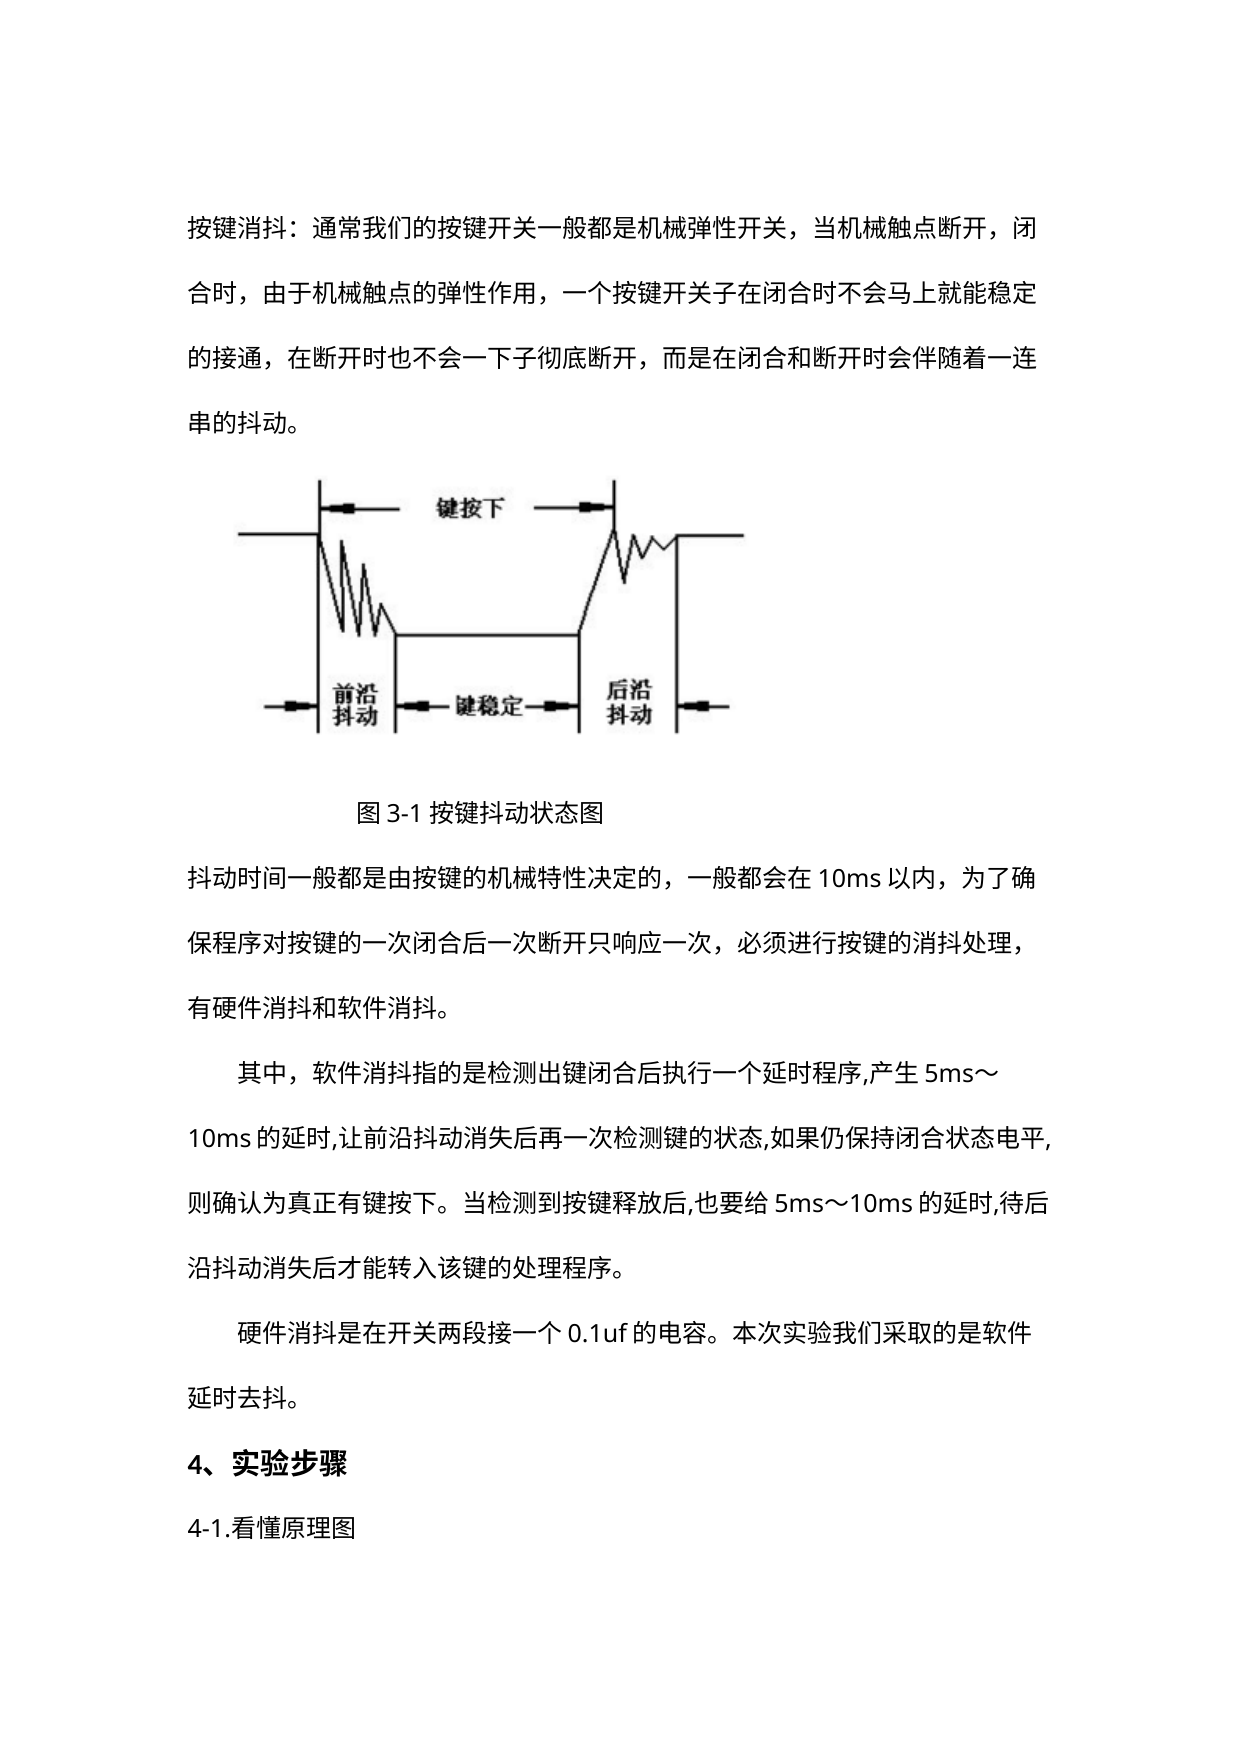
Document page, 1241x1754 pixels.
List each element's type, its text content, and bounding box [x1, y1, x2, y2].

text 按键消抖：通常我们的按键开关一般都是机械弹性开关，当机械触点断开，闭合时，由于机械触点的弹性作用，一个按键开关子在闭合时不会马上就能稳定的接通，在断开时也不会一下子彻底断开，而是在闭合和断开时会伴随着一连串的抖动。 [187, 194, 1053, 454]
text 其中，软件消抖指的是检测出键闭合后执行一个延时程序,产生5ms～10ms的延时,让前沿抖动消失后再一次检测键的状态,如果仍保持闭合状态电平,则确认为真正有键按下。当检测到按键释放后,也要给5ms～10ms的延时,待后沿抖动消失后才能转入该键的处理程序。 [187, 1039, 1053, 1299]
text 抖动时间一般都是由按键的机械特性决定的，一般都会在10ms以内，为了确保程序对按键的一次闭合后一次断开只响应一次，必须进行按键的消抖处理，有硬件消抖和软件消抖。 [187, 844, 1053, 1039]
text 图3-1 按键抖动状态图 [187, 779, 1053, 844]
text 硬件消抖是在开关两段接一个0.1uf的电容。本次实验我们采取的是软件延时去抖。 [187, 1299, 1053, 1429]
text 4、实验步骤 [187, 1429, 1053, 1494]
picture [187, 454, 808, 749]
text 4-1.看懂原理图 [187, 1494, 1053, 1559]
